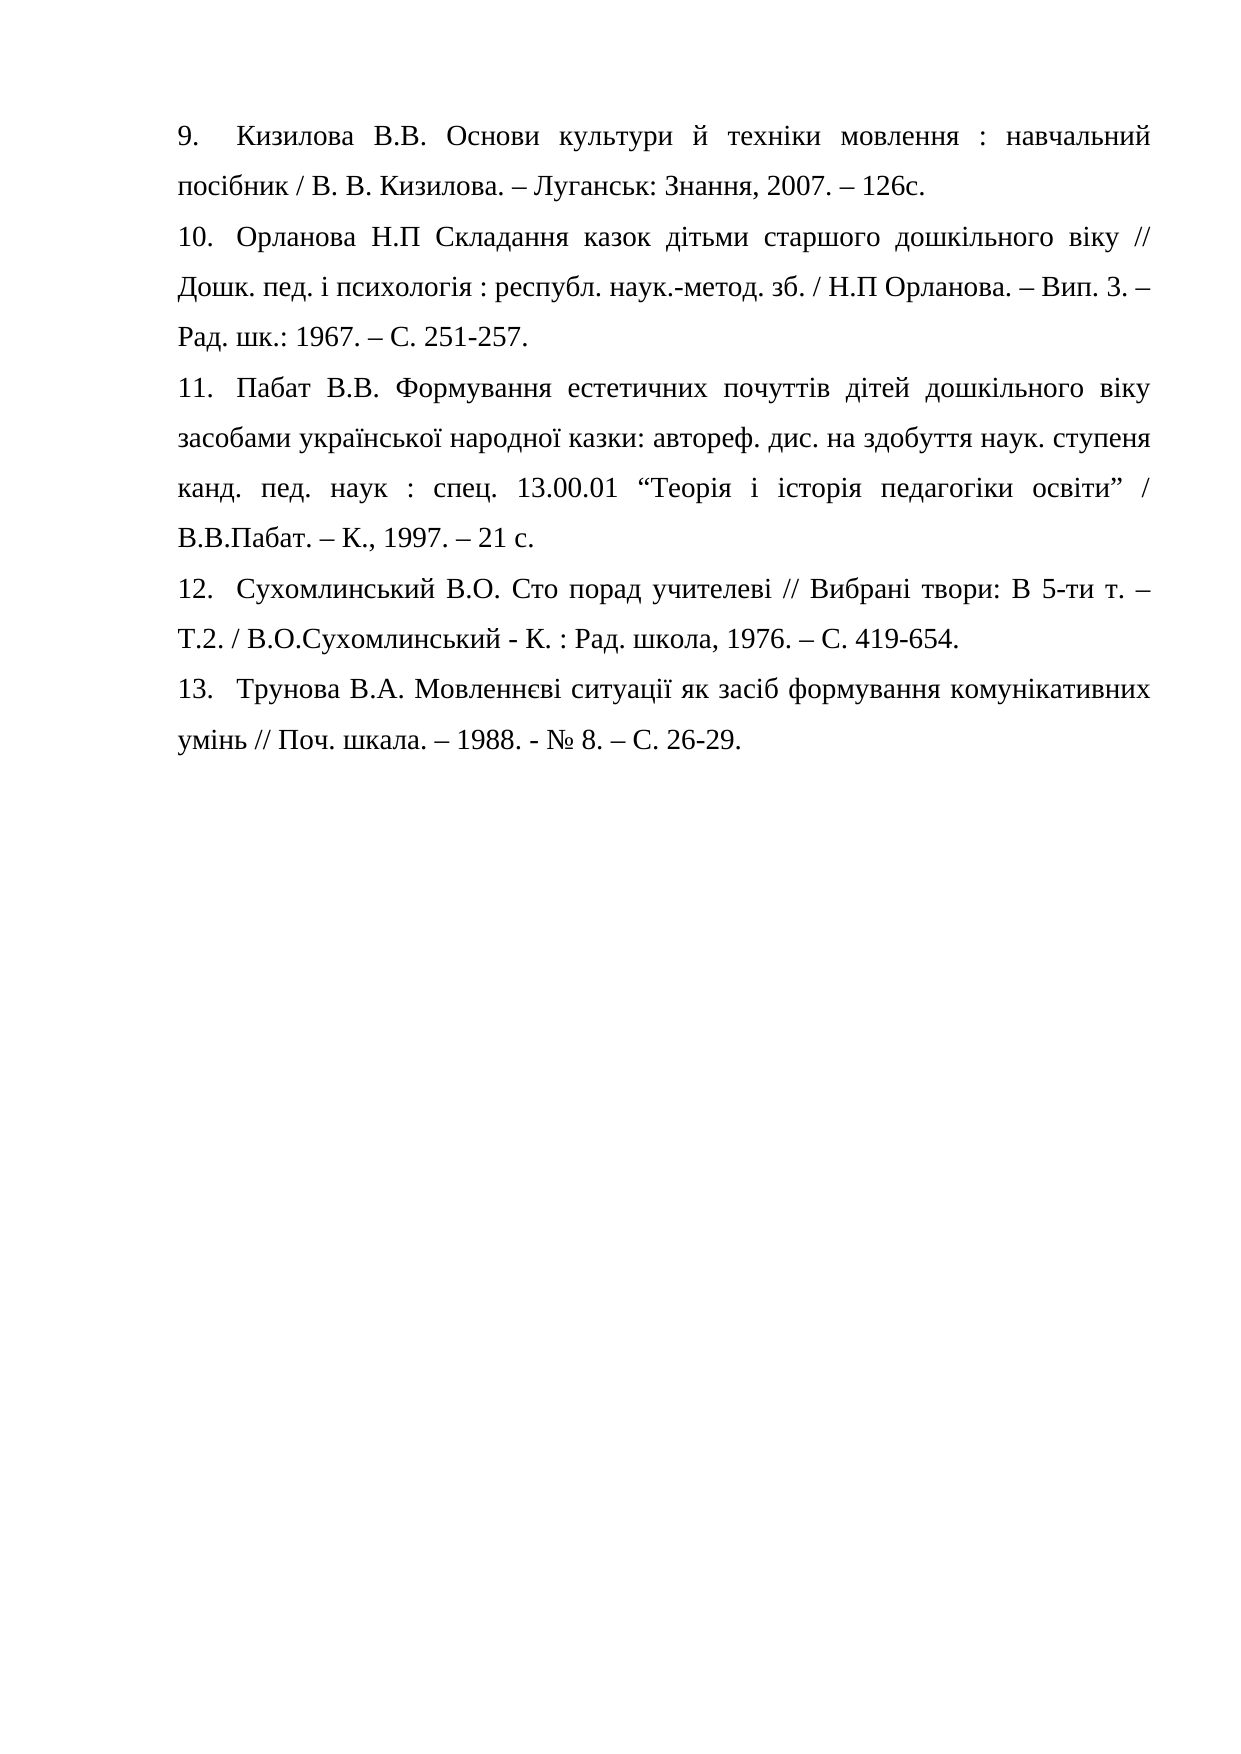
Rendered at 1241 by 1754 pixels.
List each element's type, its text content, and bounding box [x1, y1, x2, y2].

list Пабат В.В. Формування естетичних почуттів дітей дошкільного віку засобами української народної казки: автореф. дис. на здобуття наук. ступеня канд. пед. наук : спец. 13.00.01 “Теорія і історія педагогіки освіти” / В.В.Пабат. – К., 1997. – 21 с. [177, 370, 1152, 554]
list Кизилова В.В. Основи культури й техніки мовлення : навчальний посібник / В. В. Кизилова. – Луганськ: Знання, 2007. – 126с. [177, 118, 1152, 202]
list Трунова В.А. Мовленнєві ситуації як засіб формування комунікативних умінь // Поч. шкала. – 1988. - № 8. – С. 26-29. [177, 672, 1152, 755]
list Орланова Н.П Складання казок дітьми старшого дошкільного віку // Дошк. пед. і психологія : республ. наук.-метод. зб. / Н.П Орланова. – Вип. 3. – Рад. шк.: 1967. – С. 251-257. [177, 219, 1152, 353]
list Сухомлинський В.О. Сто порад учителеві // Вибрані твори: В 5-ти т. – Т.2. / В.О.Сухомлинський - К. : Рад. школа, 1976. – С. 419-654. [177, 571, 1152, 655]
